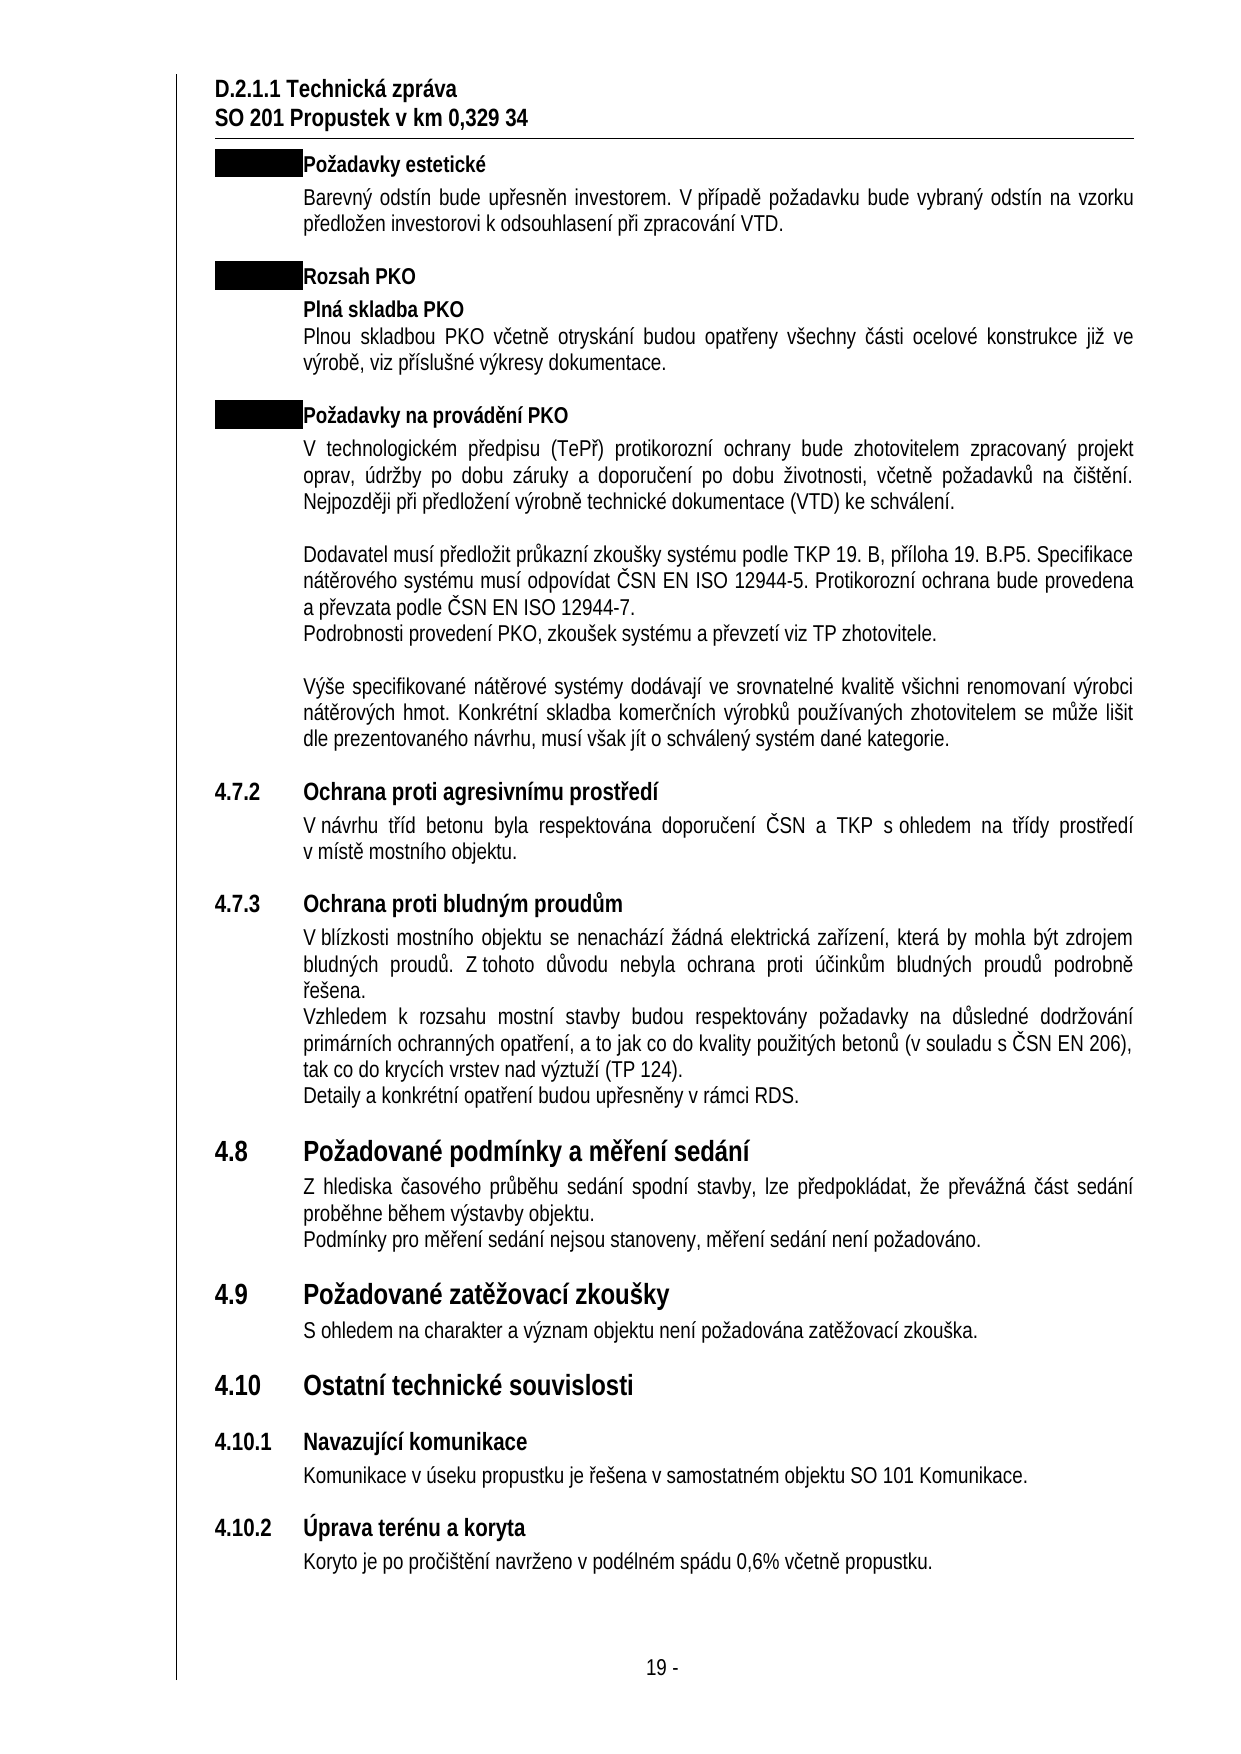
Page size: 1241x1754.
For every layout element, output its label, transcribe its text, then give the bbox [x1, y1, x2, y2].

subtitle Požadované podmínky a měření sedání [214, 1134, 1134, 1167]
text Koryto je po pročištění navrženo v podélném spádu 0,6% včetně propustku. [303, 1548, 1134, 1574]
text S ohledem na charakter a význam objektu není požadována zatěžovací zkouška. [303, 1317, 1134, 1343]
text Výše specifikované nátěrové systémy dodávají ve srovnatelné kvalitě všichni renomovaní výrobci nátěrových hmot. Konkrétní skladba komerčních výrobků používaných zhotovitelem se může lišit dle prezentovaného návrhu, musí však jít o schválený systém dané kategorie. [303, 673, 1134, 752]
subtitle Ostatní technické souvislosti [214, 1368, 1134, 1402]
text Podmínky pro měření sedání nejsou stanoveny, měření sedání není požadováno. [303, 1226, 1134, 1252]
subtitle Navazující komunikace [214, 1427, 1134, 1456]
text Detaily a konkrétní opatření budou upřesněny v rámci RDS. [303, 1082, 1134, 1109]
subtitle Požadavky estetické [303, 149, 1134, 177]
text Z hlediska časového průběhu sedání spodní stavby, lze předpokládat, že převážná část sedání proběhne během výstavby objektu. [303, 1173, 1134, 1226]
text Komunikace v úseku propustku je řešena v samostatném objektu SO 101 Komunikace. [303, 1462, 1134, 1488]
text Dodavatel musí předložit průkazní zkoušky systému podle TKP 19. B, příloha 19. B.P5. Specifikace nátěrového systému musí odpovídat ČSN EN ISO 12944-5. Protikorozní ochrana bude provedena a převzata podle ČSN EN ISO 12944-7. [303, 541, 1134, 620]
subtitle Ochrana proti agresivnímu prostředí [214, 777, 1134, 805]
subtitle Požadované zatěžovací zkoušky [214, 1277, 1134, 1311]
text Barevný odstín bude upřesněn investorem. V případě požadavku bude vybraný odstín na vzorku předložen investorovi k odsouhlasení při zpracování VTD. [303, 184, 1134, 236]
subtitle Ochrana proti bludným proudům [214, 889, 1134, 918]
text Vzhledem k rozsahu mostní stavby budou respektovány požadavky na důsledné dodržování primárních ochranných opatření, a to jak co do kvality použitých betonů (v souladu s ČSN EN 206), tak co do krycích vrstev nad výztuží (TP 124). [303, 1003, 1134, 1082]
text Plnou skladbou PKO včetně otryskání budou opatřeny všechny části ocelové konstrukce již ve výrobě, viz příslušné výkresy dokumentace. [303, 323, 1134, 375]
subtitle Rozsah PKO [303, 261, 1134, 290]
text V blízkosti mostního objektu se nenachází žádná elektrická zařízení, která by mohla být zdrojem bludných proudů. Z tohoto důvodu nebyla ochrana proti účinkům bludných proudů podrobně řešena. [303, 924, 1134, 1003]
text V technologickém předpisu (TePř) protikorozní ochrany bude zhotovitelem zpracovaný projekt oprav, údržby po dobu záruky a doporučení po dobu životnosti, včetně požadavků na čištění. Nejpozději při předložení výrobně technické dokumentace (VTD) ke schválení. [303, 435, 1134, 514]
subtitle Požadavky na provádění PKO [303, 400, 1134, 429]
subtitle Úprava terénu a koryta [214, 1513, 1134, 1542]
text Plná skladba PKO [303, 296, 1134, 323]
text V návrhu tříd betonu byla respektována doporučení ČSN a TKP s ohledem na třídy prostředí v místě mostního objektu. [303, 812, 1134, 864]
text Podrobnosti provedení PKO, zkoušek systému a převzetí viz TP zhotovitele. [303, 620, 1134, 646]
